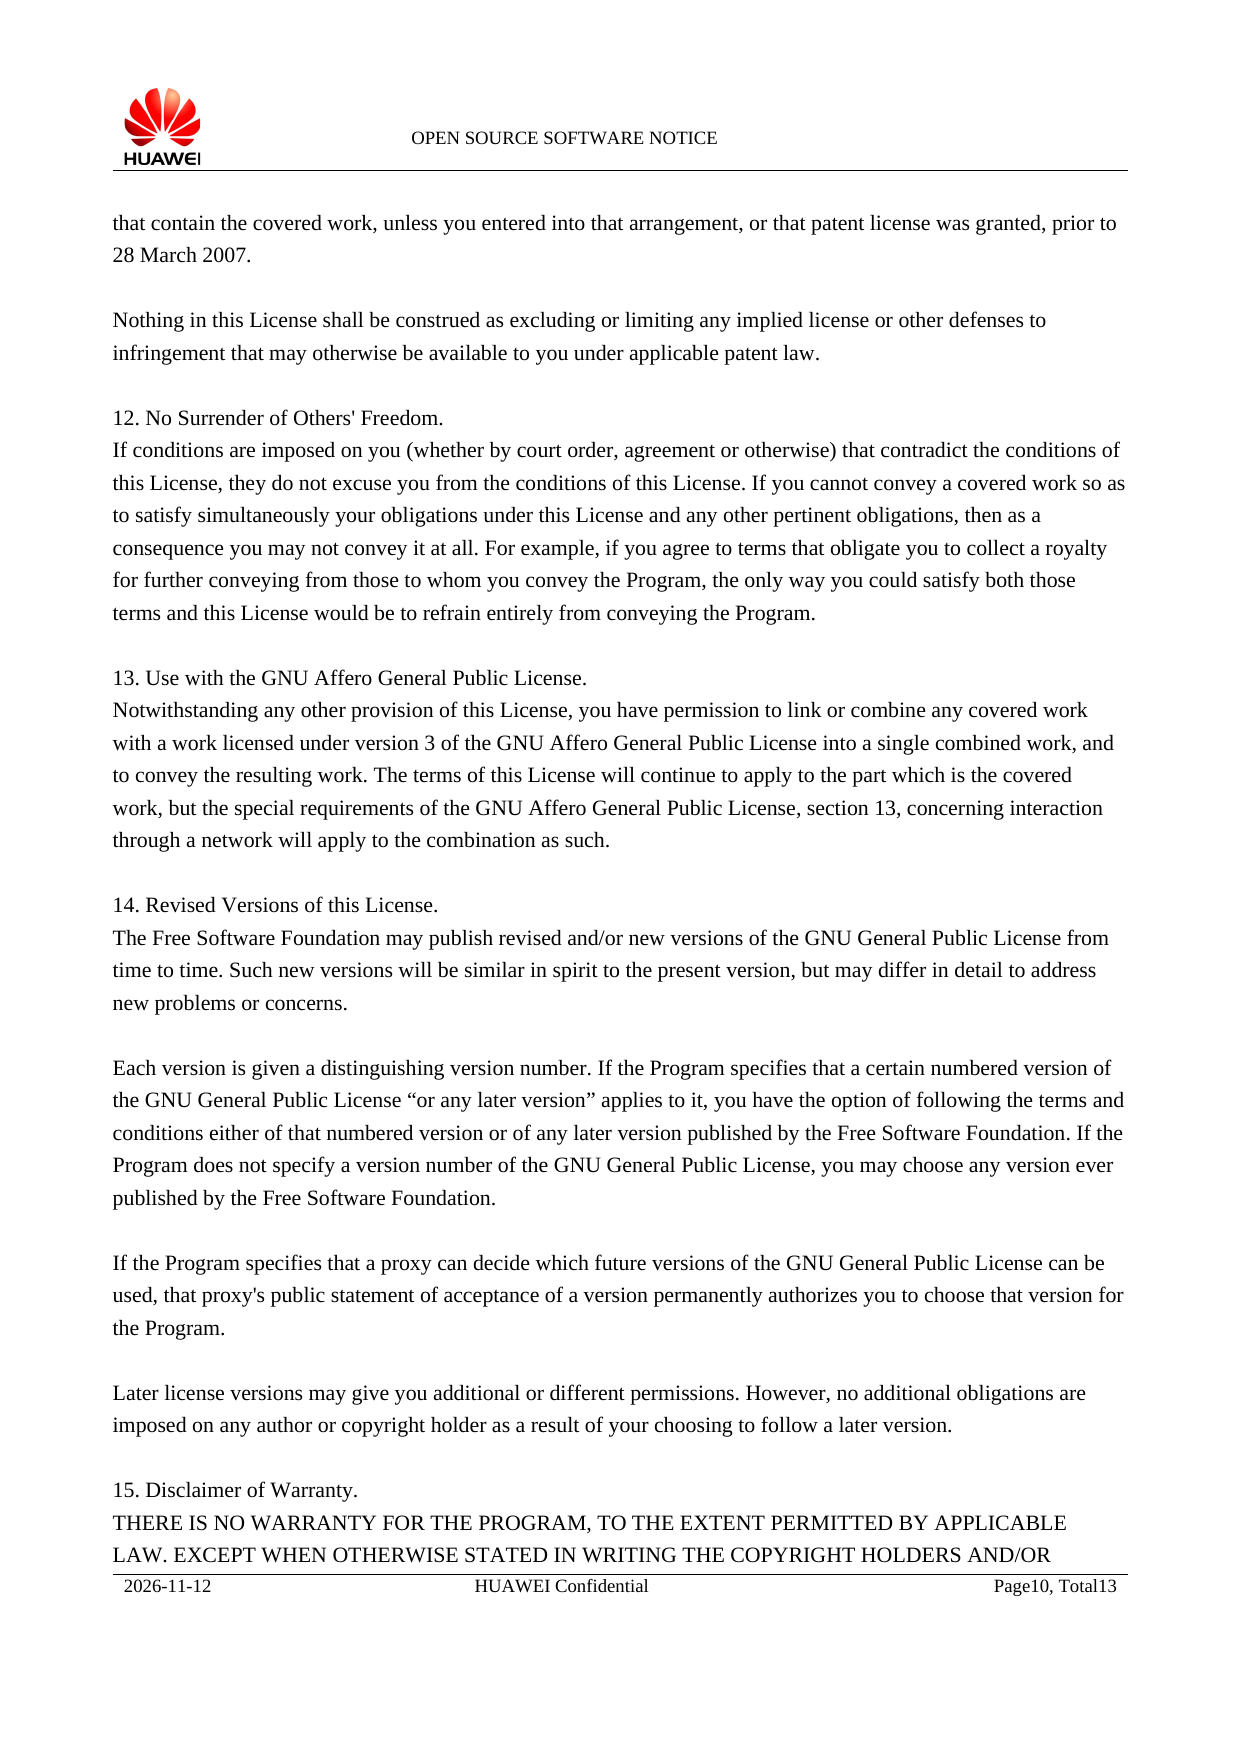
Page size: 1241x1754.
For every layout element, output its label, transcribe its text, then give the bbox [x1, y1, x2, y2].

picture [124, 88, 201, 165]
